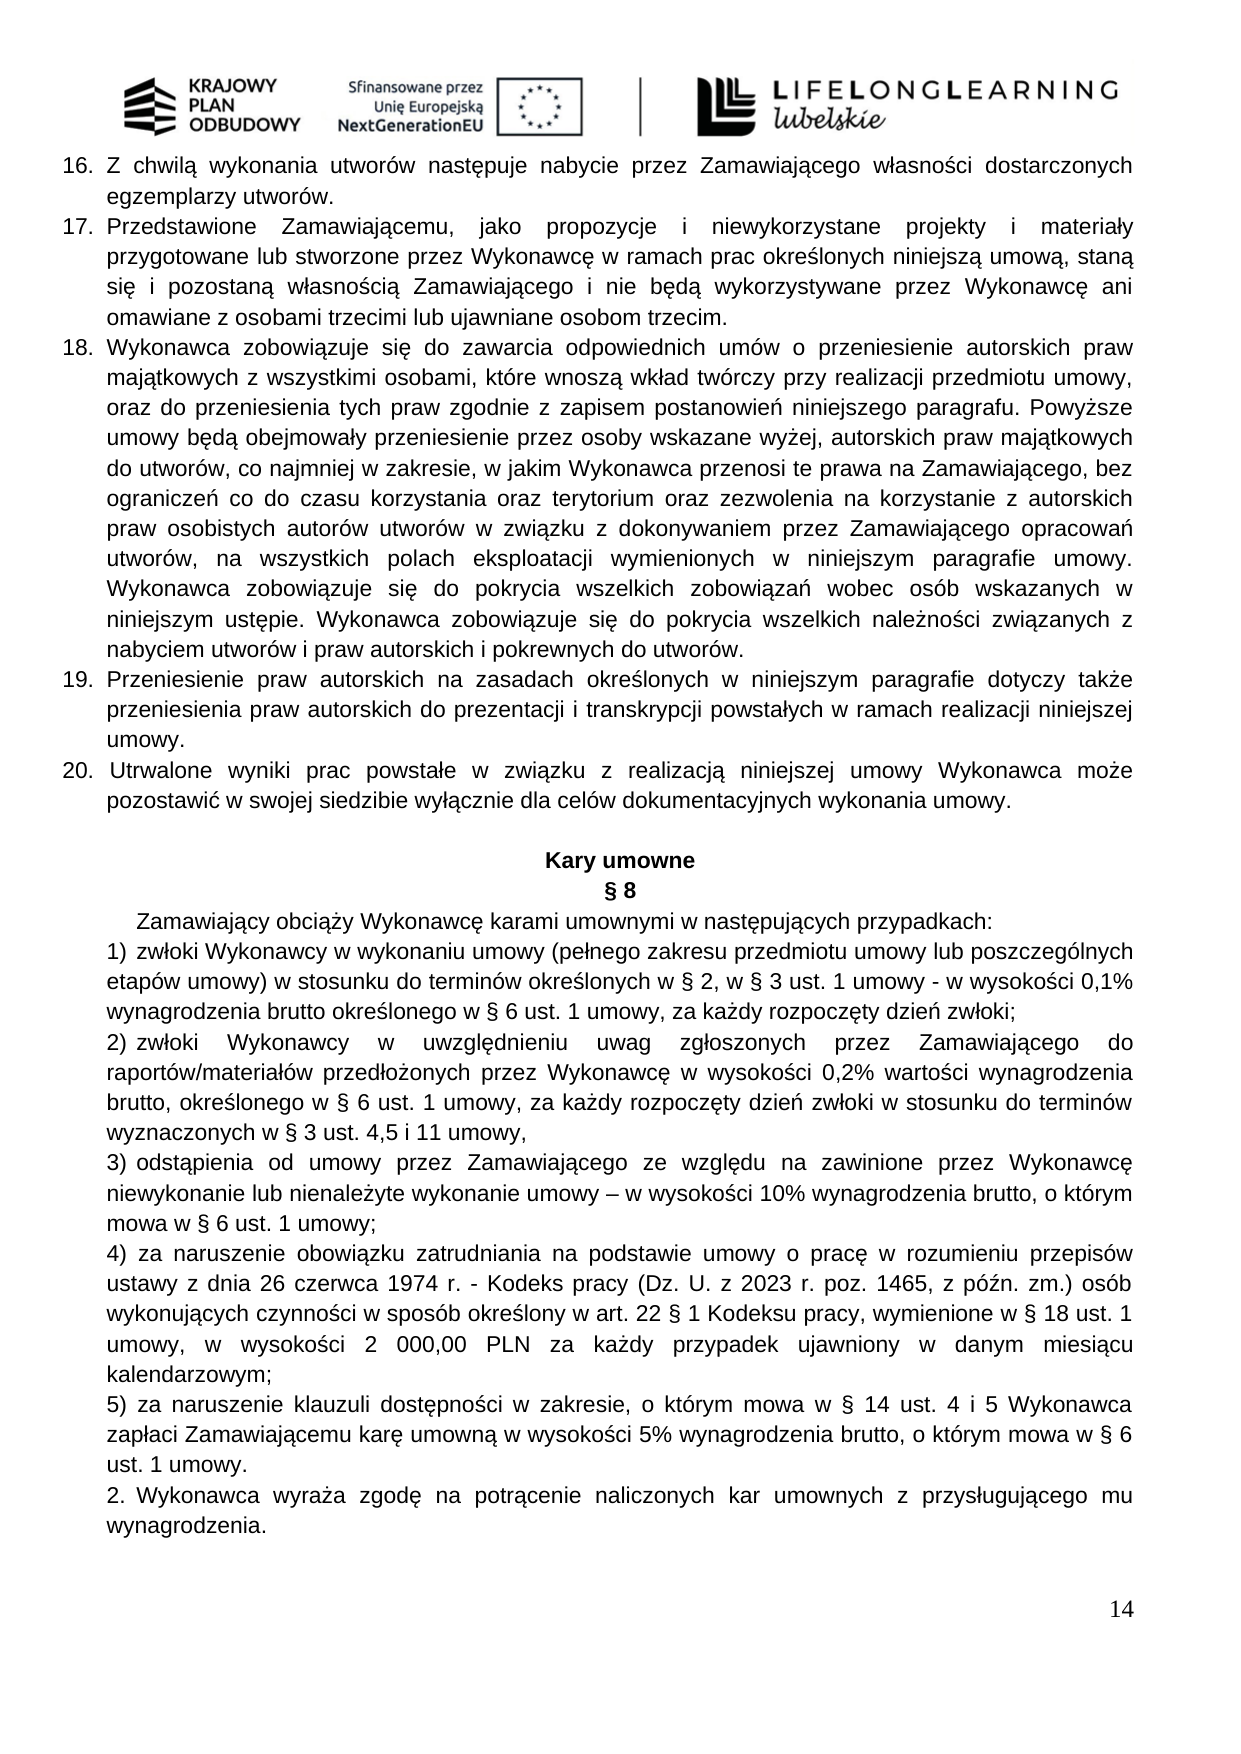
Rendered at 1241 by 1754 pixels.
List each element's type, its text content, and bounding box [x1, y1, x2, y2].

text Kary umowne [106, 847, 1134, 874]
text 4) za naruszenie obowiązku zatrudniania na podstawie umowy o pracę w rozumieniu przepisów ustawy z dnia 26 czerwca 1974 r. - Kodeks pracy (Dz. U. z 2023 r. poz. 1465, z późn. zm.) osób wykonujących czynności w sposób określony w art. 22 § 1 Kodeksu pracy, wymienione w § 18 ust. 1 umowy, w wysokości 2 000,00 PLN za każdy przypadek ujawniony w danym miesiącu kalendarzowym; [106, 1240, 1134, 1387]
text 20. Utrwalone wyniki prac powstałe w związku z realizacją niniejszej umowy Wykonawca może pozostawić w swojej siedzibie wyłącznie dla celów dokumentacyjnych wykonania umowy. [62, 757, 1134, 813]
text 19. Przeniesienie praw autorskich na zasadach określonych w niniejszym paragrafie dotyczy także przeniesienia praw autorskich do prezentacji i transkrypcji powstałych w ramach realizacji niniejszej umowy. [62, 666, 1134, 753]
text 2) zwłoki Wykonawcy w uwzględnieniu uwag zgłoszonych przez Zamawiającego do raportów/materiałów przedłożonych przez Wykonawcę w wysokości 0,2% wartości wynagrodzenia brutto, określonego w § 6 ust. 1 umowy, za każdy rozpoczęty dzień zwłoki w stosunku do terminów wyznaczonych w § 3 ust. 4,5 i 11 umowy, [106, 1028, 1134, 1146]
text 1) zwłoki Wykonawcy w wykonaniu umowy (pełnego zakresu przedmiotu umowy lub poszczególnych etapów umowy) w stosunku do terminów określonych w § 2, w § 3 ust. 1 umowy - w wysokości 0,1% wynagrodzenia brutto określonego w § 6 ust. 1 umowy, za każdy rozpoczęty dzień zwłoki; [106, 938, 1134, 1025]
text 2. Wykonawca wyraża zgodę na potrącenie naliczonych kar umownych z przysługującego mu wynagrodzenia. [106, 1482, 1134, 1538]
text 5) za naruszenie klauzuli dostępności w zakresie, o którym mowa w § 14 ust. 4 i 5 Wykonawca zapłaci Zamawiającemu karę umowną w wysokości 5% wynagrodzenia brutto, o którym mowa w § 6 ust. 1 umowy. [106, 1391, 1134, 1478]
text Zamawiający obciąży Wykonawcę karami umownymi w następujących przypadkach: [106, 908, 1134, 934]
text 3) odstąpienia od umowy przez Zamawiającego ze względu na zawinione przez Wykonawcę niewykonanie lub nienależyte wykonanie umowy – w wysokości 10% wynagrodzenia brutto, o którym mowa w § 6 ust. 1 umowy; [106, 1149, 1134, 1236]
picture [106, 59, 1135, 153]
text § 8 [106, 877, 1134, 904]
text 16. Z chwilą wykonania utworów następuje nabycie przez Zamawiającego własności dostarczonych egzemplarzy utworów. [62, 152, 1134, 209]
text 18. Wykonawca zobowiązuje się do zawarcia odpowiednich umów o przeniesienie autorskich praw majątkowych z wszystkimi osobami, które wnoszą wkład twórczy przy realizacji przedmiotu umowy, oraz do przeniesienia tych praw zgodnie z zapisem postanowień niniejszego paragrafu. Powyższe umowy będą obejmowały przeniesienie przez osoby wskazane wyżej, autorskich praw majątkowych do utworów, co najmniej w zakresie, w jakim Wykonawca przenosi te prawa na Zamawiającego, bez ograniczeń co do czasu korzystania oraz terytorium oraz zezwolenia na korzystanie z autorskich praw osobistych autorów utworów w związku z dokonywaniem przez Zamawiającego opracowań utworów, na wszystkich polach eksploatacji wymienionych w niniejszym paragrafie umowy. Wykonawca zobowiązuje się do pokrycia wszelkich zobowiązań wobec osób wskazanych w niniejszym ustępie. Wykonawca zobowiązuje się do pokrycia wszelkich należności związanych z nabyciem utworów i praw autorskich i pokrewnych do utworów. [62, 334, 1134, 662]
text 17. Przedstawione Zamawiającemu, jako propozycje i niewykorzystane projekty i materiały przygotowane lub stworzone przez Wykonawcę w ramach prac określonych niniejszą umową, staną się i pozostaną własnością Zamawiającego i nie będą wykorzystywane przez Wykonawcę ani omawiane z osobami trzecimi lub ujawniane osobom trzecim. [62, 213, 1134, 330]
